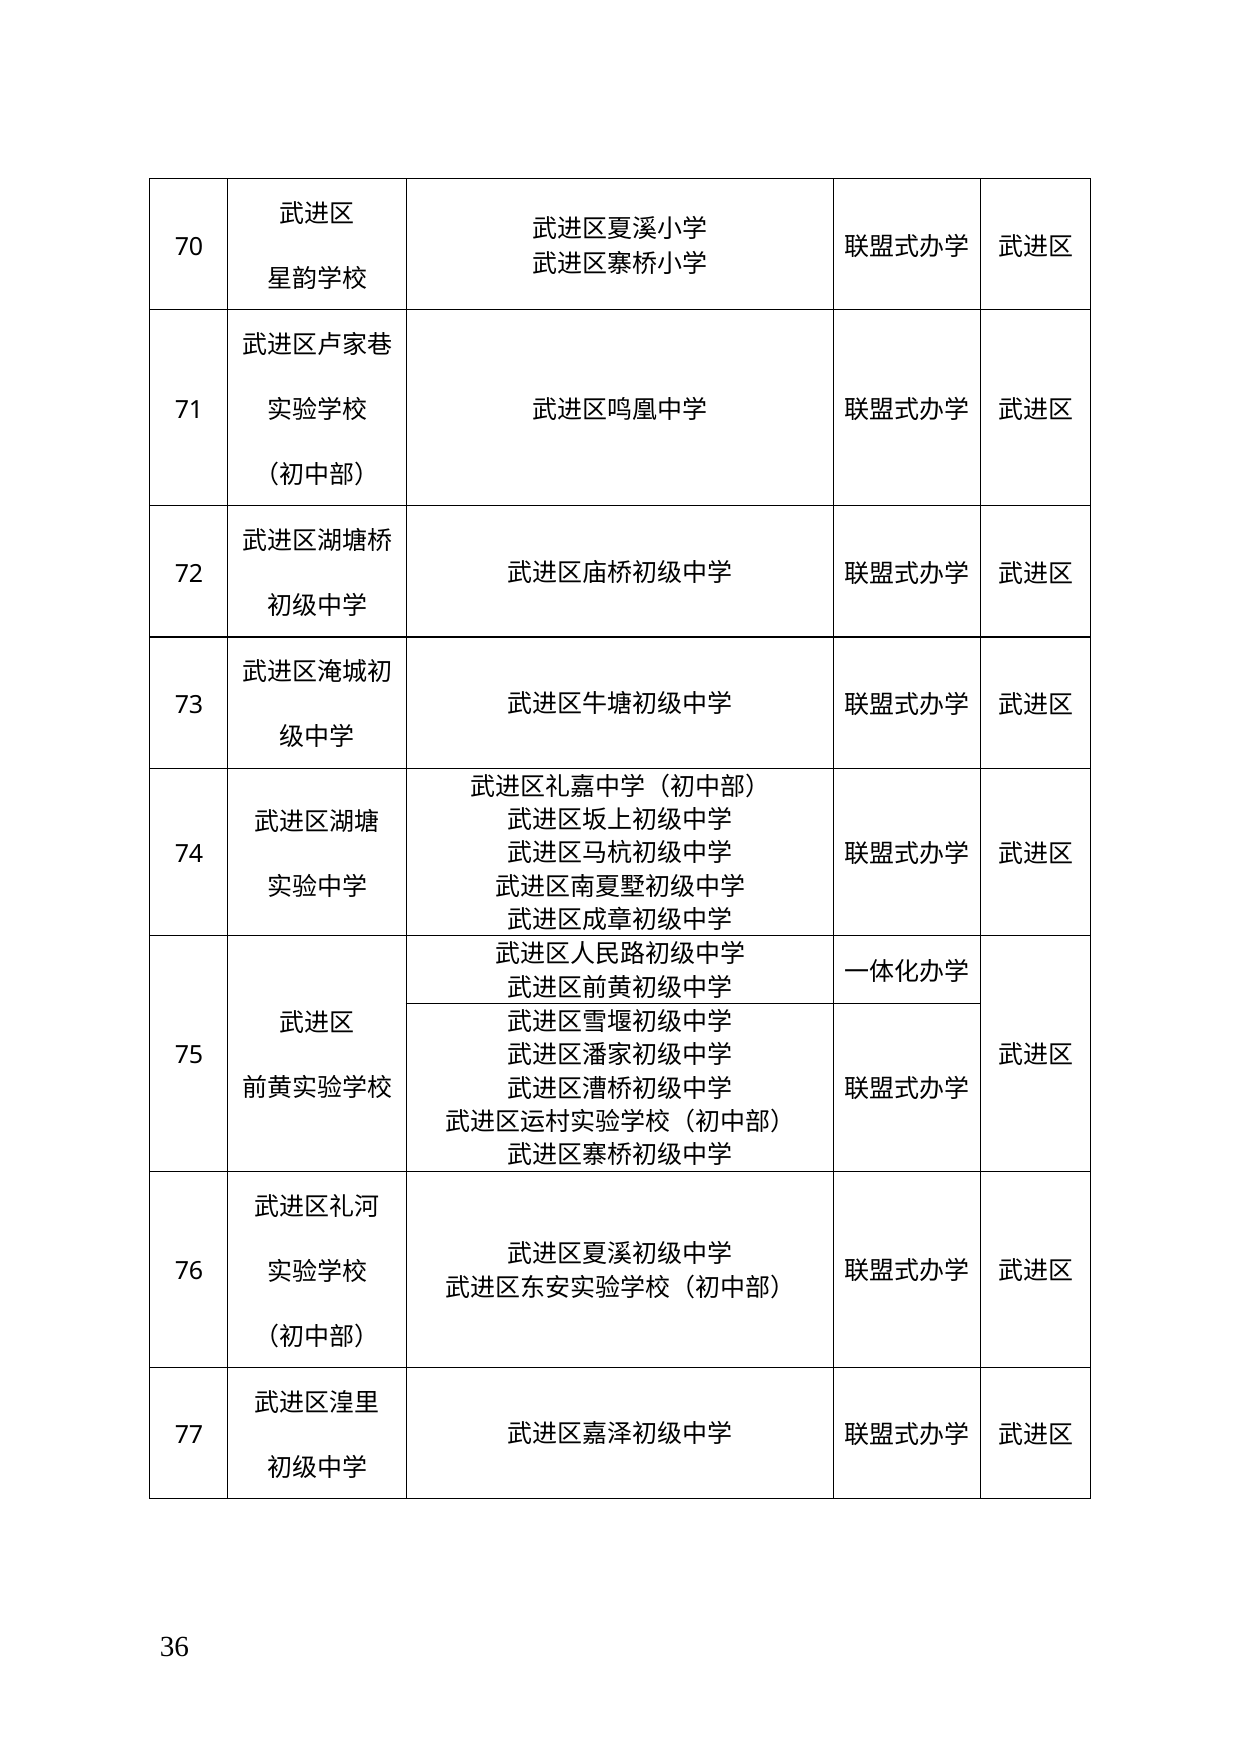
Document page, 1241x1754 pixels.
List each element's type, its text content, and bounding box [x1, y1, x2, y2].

table_cell 武进区 [981, 769, 1090, 935]
table_cell 武进区 星韵学校 [228, 179, 406, 309]
table_cell 武进区 [981, 936, 1090, 1171]
table_cell 联盟式办学 [834, 769, 980, 935]
table_cell 77 [150, 1368, 227, 1498]
table_cell 武进区湖塘桥初级中学 [228, 506, 406, 636]
table_cell 73 [150, 638, 227, 767]
table_cell 武进区 [981, 1368, 1090, 1498]
table_cell 武进区淹城初级中学 [228, 638, 406, 767]
table_cell 武进区湖塘 实验中学 [228, 769, 406, 935]
table_cell 武进区 [981, 506, 1090, 636]
table_cell 武进区卢家巷实验学校 （初中部） [228, 310, 406, 505]
table_cell 武进区夏溪初级中学 武进区东安实验学校（初中部） [407, 1172, 833, 1367]
table_cell 75 [150, 936, 227, 1171]
table_cell 武进区雪堰初级中学 武进区潘家初级中学 武进区漕桥初级中学 武进区运村实验学校（初中部） 武进区寨桥初级中学 [407, 1004, 833, 1171]
table_cell 一体化办学 [834, 936, 980, 1003]
table_cell 74 [150, 769, 227, 935]
table_cell 武进区庙桥初级中学 [407, 506, 833, 636]
table_cell 武进区礼河 实验学校 （初中部） [228, 1172, 406, 1367]
table_cell 联盟式办学 [834, 506, 980, 636]
table_cell 71 [150, 310, 227, 505]
table_cell 联盟式办学 [834, 1172, 980, 1367]
table_cell 联盟式办学 [834, 179, 980, 309]
table_cell 武进区人民路初级中学 武进区前黄初级中学 [407, 936, 833, 1003]
table_cell 70 [150, 179, 227, 309]
table_cell 武进区嘉泽初级中学 [407, 1368, 833, 1498]
table_cell 武进区鸣凰中学 [407, 310, 833, 505]
table_cell 武进区 [981, 310, 1090, 505]
table_cell 联盟式办学 [834, 1368, 980, 1498]
table_cell 武进区 [981, 638, 1090, 767]
table_cell 武进区牛塘初级中学 [407, 638, 833, 767]
table_cell 武进区夏溪小学 武进区寨桥小学 [407, 179, 833, 309]
table_cell 76 [150, 1172, 227, 1367]
table_cell 武进区 [981, 179, 1090, 309]
table_cell 72 [150, 506, 227, 636]
table_cell 武进区湟里 初级中学 [228, 1368, 406, 1498]
table_cell 武进区礼嘉中学（初中部） 武进区坂上初级中学 武进区马杭初级中学 武进区南夏墅初级中学 武进区成章初级中学 [407, 769, 833, 935]
table_cell 联盟式办学 [834, 1004, 980, 1171]
table_cell 联盟式办学 [834, 638, 980, 767]
table_cell 联盟式办学 [834, 310, 980, 505]
table_cell 武进区 [981, 1172, 1090, 1367]
table_cell 武进区 前黄实验学校 [228, 936, 406, 1171]
